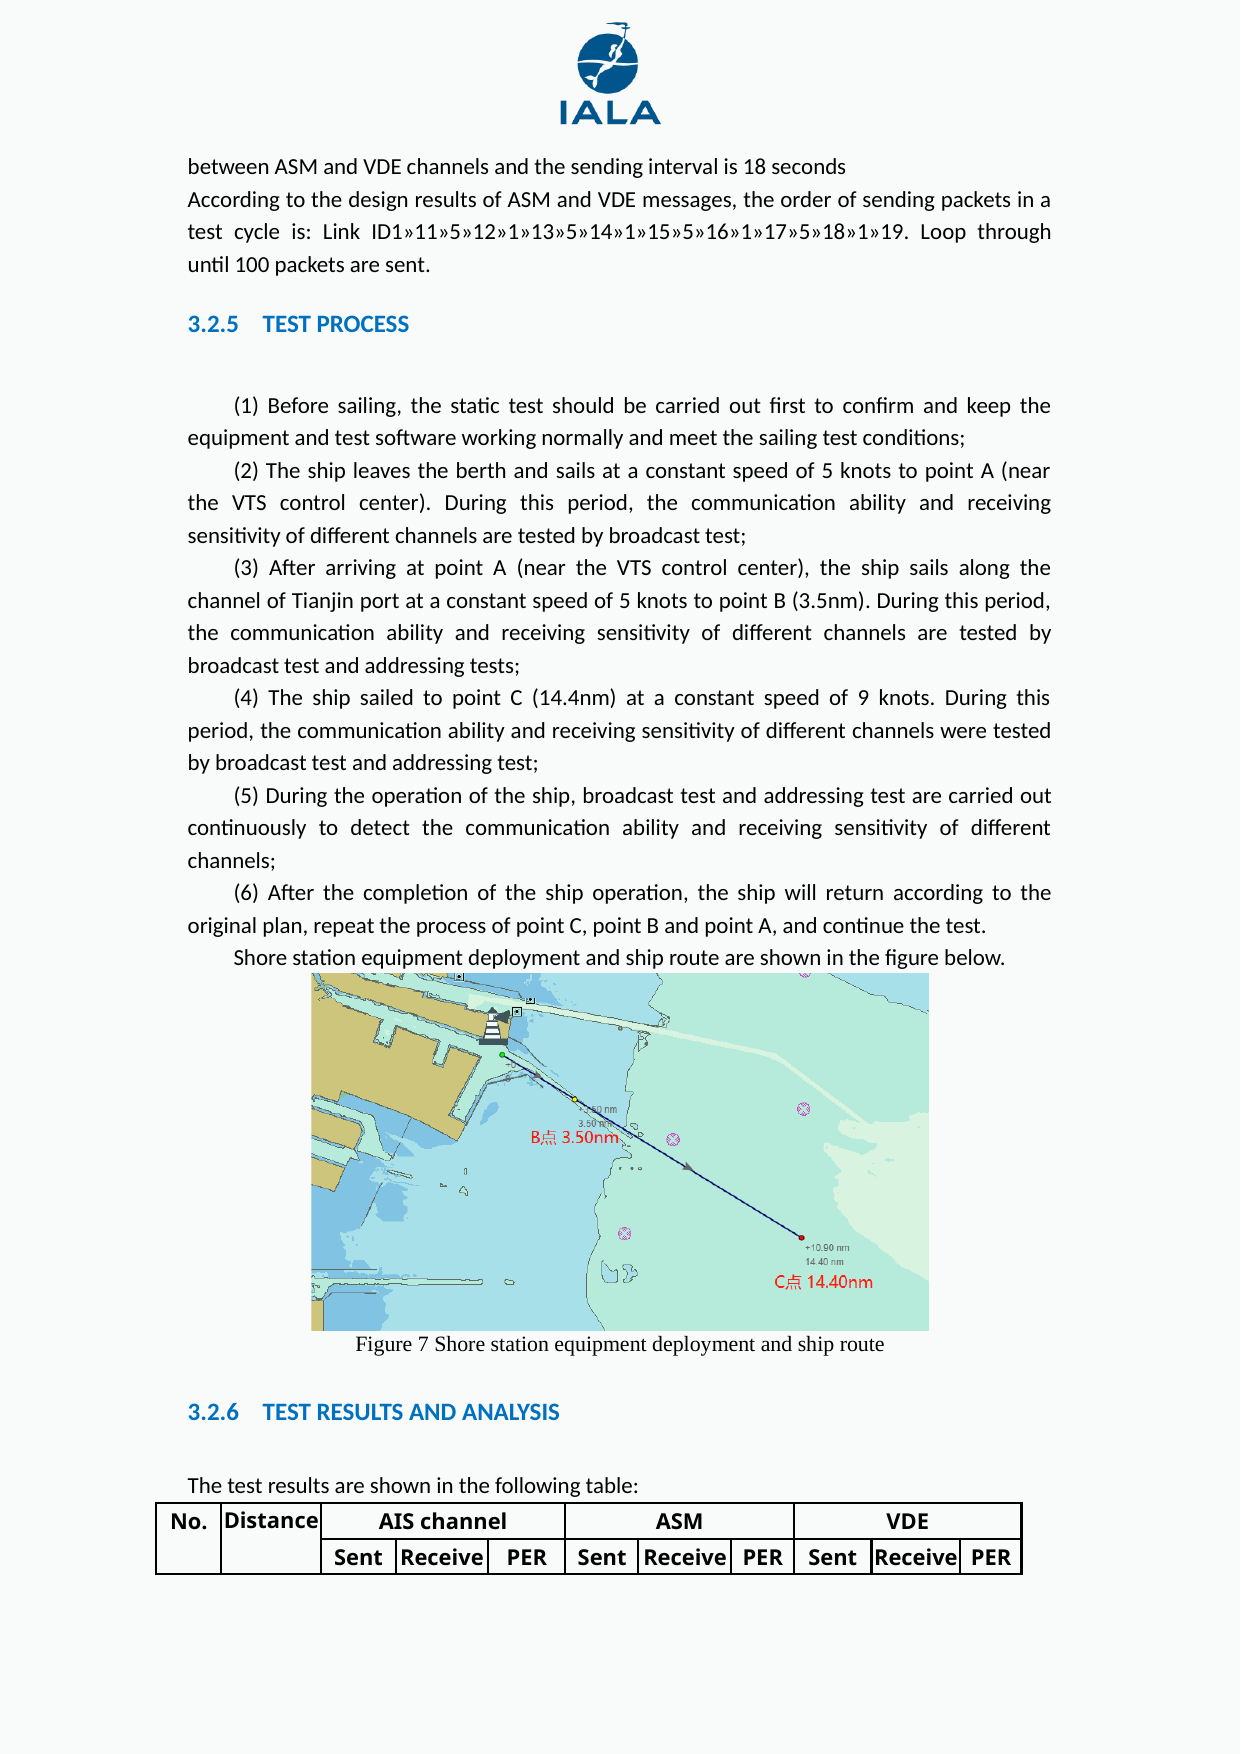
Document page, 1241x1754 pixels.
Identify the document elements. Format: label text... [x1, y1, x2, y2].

text (5) During the operation of the ship, broadcast test and addressing test are carried out continuously to detect the communication ability and receiving sensitivity of different channels; [187, 779, 1053, 876]
list TEST RESULTS AND ANALYSIS [187, 1396, 1053, 1427]
list TEST PROCESS [187, 307, 1053, 339]
text Figure 7 Shore station equipment deployment and ship route [187, 1331, 1053, 1357]
text (1) Before sailing, the static test should be carried out first to confirm and keep the equipment and test software working normally and meet the sailing test conditions; [187, 389, 1053, 454]
text (3) After arriving at point A (near the VTS control center), the ship sails along the channel of Tianjin port at a constant speed of 5 knots to point B (3.5nm). During this period, the communication ability and receiving sensitivity of different channels are tested by broadcast test and addressing tests; [187, 551, 1053, 681]
text (4) The ship sailed to point C (14.4nm) at a constant speed of 9 knots. During this period, the communication ability and receiving sensitivity of different channels were tested by broadcast test and addressing test; [187, 681, 1053, 779]
table_header Distance [222, 1504, 320, 1573]
text (6) After the completion of the ship operation, the ship will return according to the original plan, repeat the process of point C, point B and point A, and continue the test. [187, 876, 1053, 941]
table_cell Received [639, 1540, 730, 1573]
text Shore station equipment deployment and ship route are shown in the figure below. [187, 941, 1053, 974]
table_header No. [157, 1504, 220, 1573]
table_cell Received [397, 1540, 487, 1573]
text (2) The ship leaves the berth and sails at a constant speed of 5 knots to point A (near the VTS control center). During this period, the communication ability and receiving sensitivity of different channels are tested by broadcast test; [187, 454, 1053, 551]
table_cell PER [489, 1540, 564, 1573]
picture [311, 973, 929, 1331]
table_cell Sent [322, 1540, 395, 1573]
table_cell Sent [566, 1540, 637, 1573]
table_cell PER [961, 1540, 1020, 1573]
table_header AIS channel [322, 1504, 564, 1537]
table_cell Sent [795, 1540, 870, 1573]
table_cell Received [873, 1540, 959, 1573]
table_header VDE [795, 1504, 1020, 1537]
table_cell PER [732, 1540, 793, 1573]
text The test results are shown in the following table: [187, 1469, 1053, 1502]
table_header ASM [566, 1504, 793, 1537]
text According to the design results of ASM and VDE messages, the order of sending packets in a test cycle is: Link ID1»11»5»12»1»13»5»14»1»15»5»16»1»17»5»18»1»19. Loop through until 100 packets are sent. [187, 182, 1053, 280]
picture [537, 10, 678, 147]
